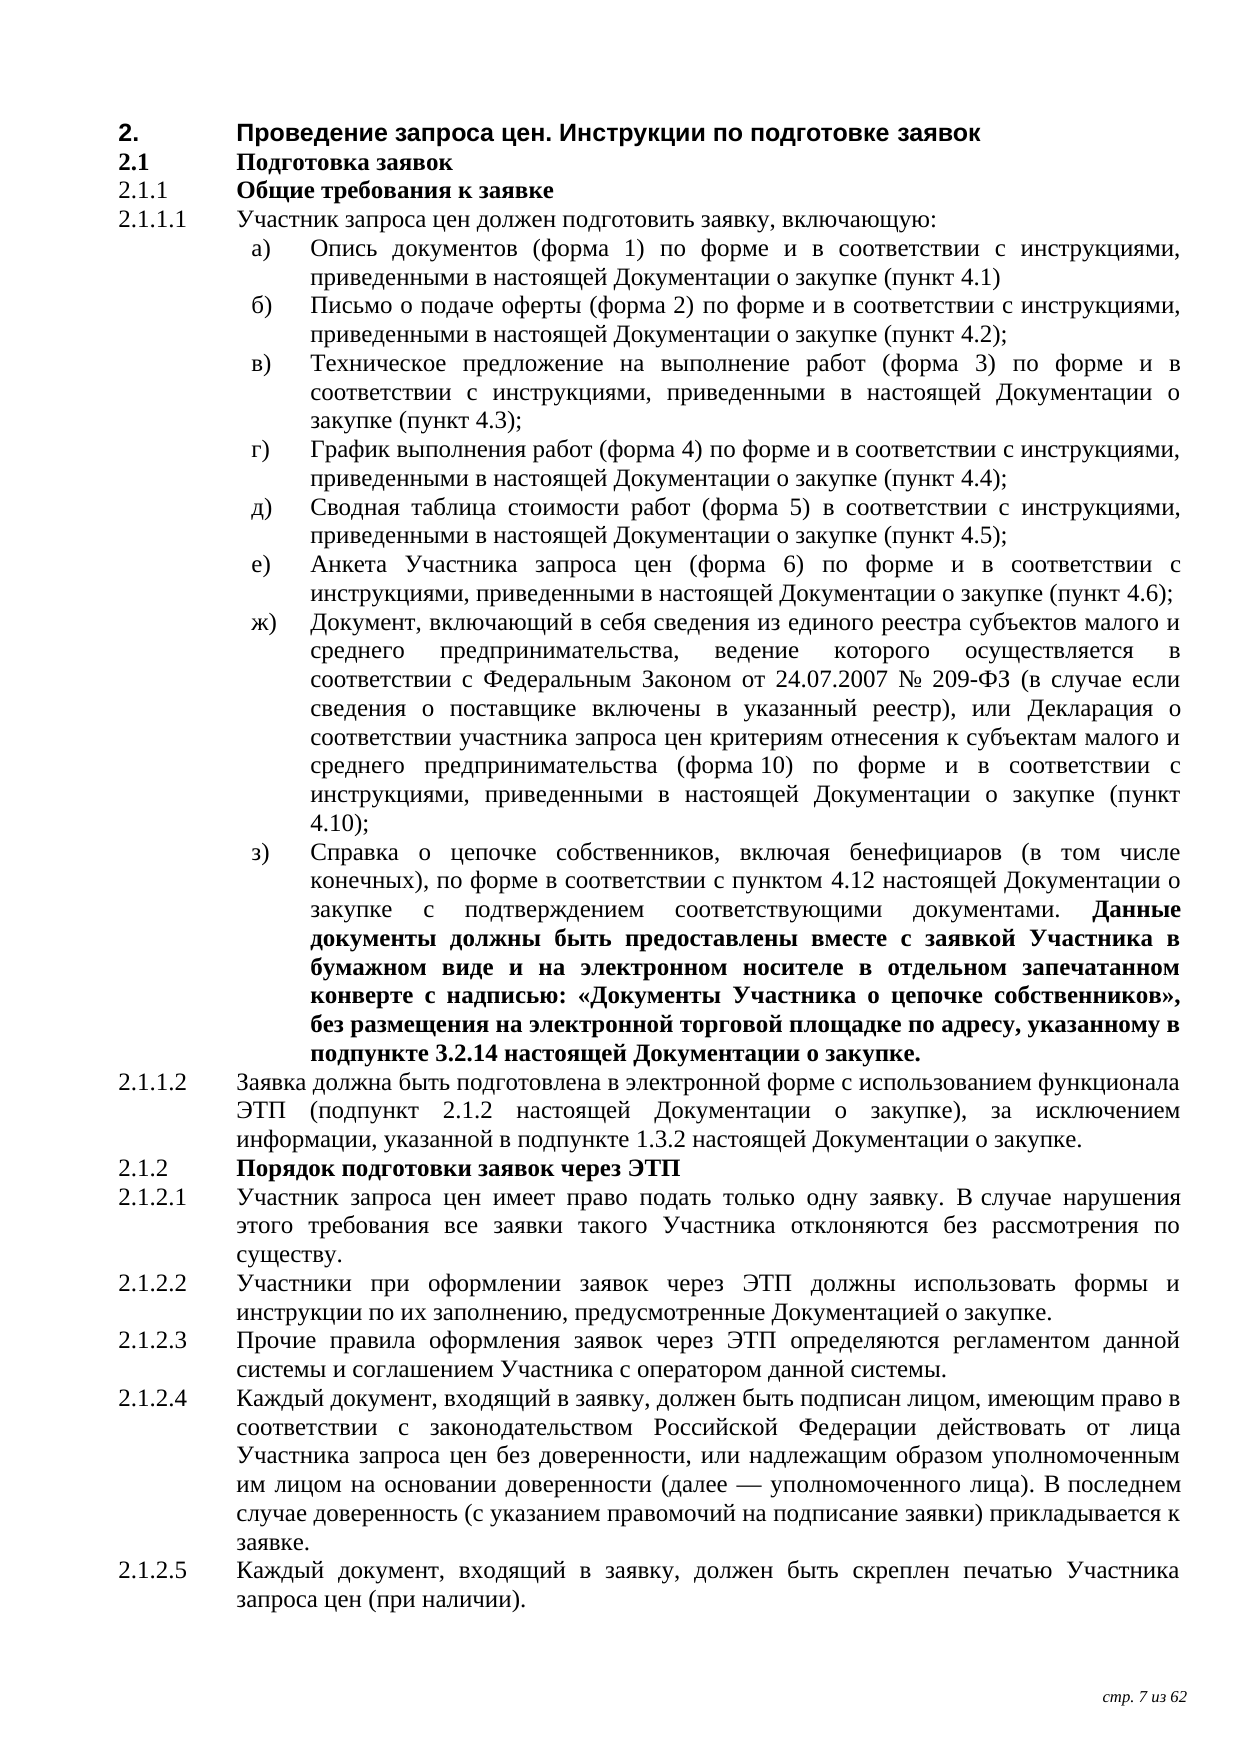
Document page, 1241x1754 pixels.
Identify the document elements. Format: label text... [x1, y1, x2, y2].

text Справка о цепочке собственников, включая бенефициаров (в том числе конечных), по форме в соответствии с пунктом 4.12 настоящей Документации о закупке с подтверждением соответствующими документами. Данные документы должны быть предоставлены вместе с заявкой Участника в бумажном виде и на электронном носителе в отдельном запечатанном конверте с надписью: «Документы Участника о цепочке собственников», без размещения на электронной торговой площадке по адресу, указанному в подпункте 3.2.14 настоящей Документации о закупке. [251, 837, 1181, 1067]
text Техническое предложение на выполнение работ (форма 3) по форме и в соответствии с инструкциями, приведенными в настоящей Документации о закупке (пункт 4.3); [251, 348, 1181, 434]
list Порядок подготовки заявок через ЭТП [118, 1153, 1181, 1182]
text График выполнения работ (форма 4) по форме и в соответствии с инструкциями, приведенными в настоящей Документации о закупке (пункт 4.4); [251, 434, 1181, 492]
list Каждый документ, входящий в заявку, должен быть подписан лицом, имеющим право в соответствии с законодательством Российской Федерации действовать от лица Участника запроса цен без доверенности, или надлежащим образом уполномоченным им лицом на основании доверенности (далее — уполномоченного лица). В последнем случае доверенность (с указанием правомочий на подписание заявки) прикладывается к заявке. [118, 1383, 1181, 1556]
list Заявка должна быть подготовлена в электронной форме с использованием функционала ЭТП (подпункт 2.1.2 настоящей Документации о закупке), за исключением информации, указанной в подпункте 1.3.2 настоящей Документации о закупке. [118, 1067, 1181, 1153]
text Сводная таблица стоимости работ (форма 5) в соответствии с инструкциями, приведенными в настоящей Документации о закупке (пункт 4.5); [251, 492, 1181, 549]
text Письмо о подаче оферты (форма 2) по форме и в соответствии с инструкциями, приведенными в настоящей Документации о закупке (пункт 4.2); [251, 291, 1181, 348]
text Опись документов (форма 1) по форме и в соответствии с инструкциями, приведенными в настоящей Документации о закупке (пункт 4.1) [251, 233, 1181, 291]
list Участники при оформлении заявок через ЭТП должны использовать формы и инструкции по их заполнению, предусмотренные Документацией о закупке. [118, 1268, 1181, 1326]
text Каждый документ, входящий в заявку, должен быть скреплен печатью Участника запроса цен (при наличии). [118, 1556, 1181, 1613]
list Прочие правила оформления заявок через ЭТП определяются регламентом данной системы и соглашением Участника с оператором данной системы. [118, 1326, 1181, 1383]
list Участник запроса цен имеет право подать только одну заявку. В случае нарушения этого требования все заявки такого Участника отклоняются без рассмотрения по существу. [118, 1182, 1181, 1268]
text Общие требования к заявке [118, 176, 1181, 204]
text Документ, включающий в себя сведения из единого реестра субъектов малого и среднего предпринимательства, ведение которого осуществляется в соответствии с Федеральным Законом от 24.07.2007 № 209-ФЗ (в случае если сведения о поставщике включены в указанный реестр), или Декларация о соответствии участника запроса цен критериям отнесения к субъектам малого и среднего предпринимательства (форма 10) по форме и в соответствии с инструкциями, приведенными в настоящей Документации о закупке (пункт 4.10); [251, 607, 1181, 837]
text Участник запроса цен должен подготовить заявку, включающую: [118, 204, 1181, 233]
text Анкета Участника запроса цен (форма 6) по форме и в соответствии с инструкциями, приведенными в настоящей Документации о закупке (пункт 4.6); [251, 549, 1181, 607]
subtitle Проведение запроса цен. Инструкции по подготовке заявок [118, 118, 1181, 147]
subtitle Подготовка заявок [118, 147, 1181, 176]
